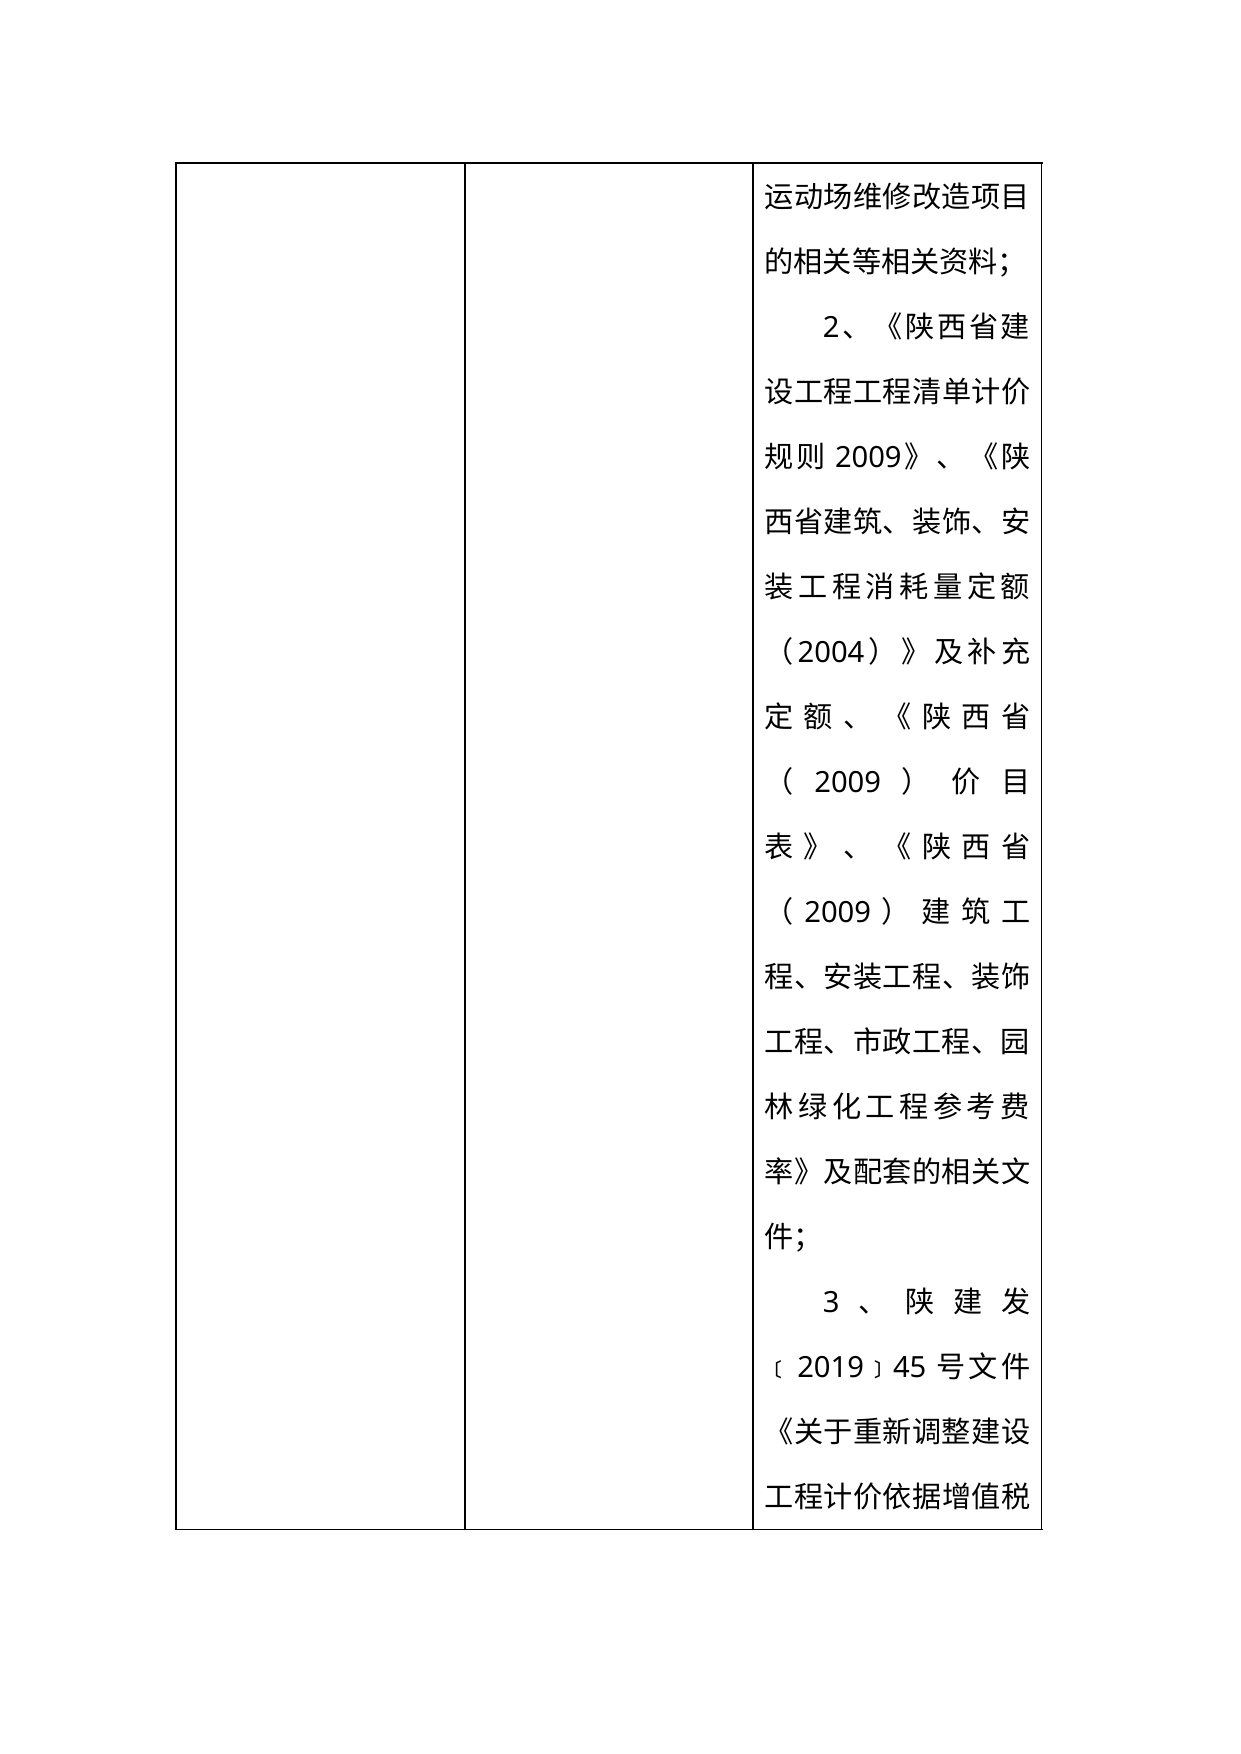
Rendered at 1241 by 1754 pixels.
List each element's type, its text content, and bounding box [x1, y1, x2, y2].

table_cell [466, 164, 752, 1528]
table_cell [754, 164, 1041, 1528]
table_cell 2 [177, 164, 464, 1528]
